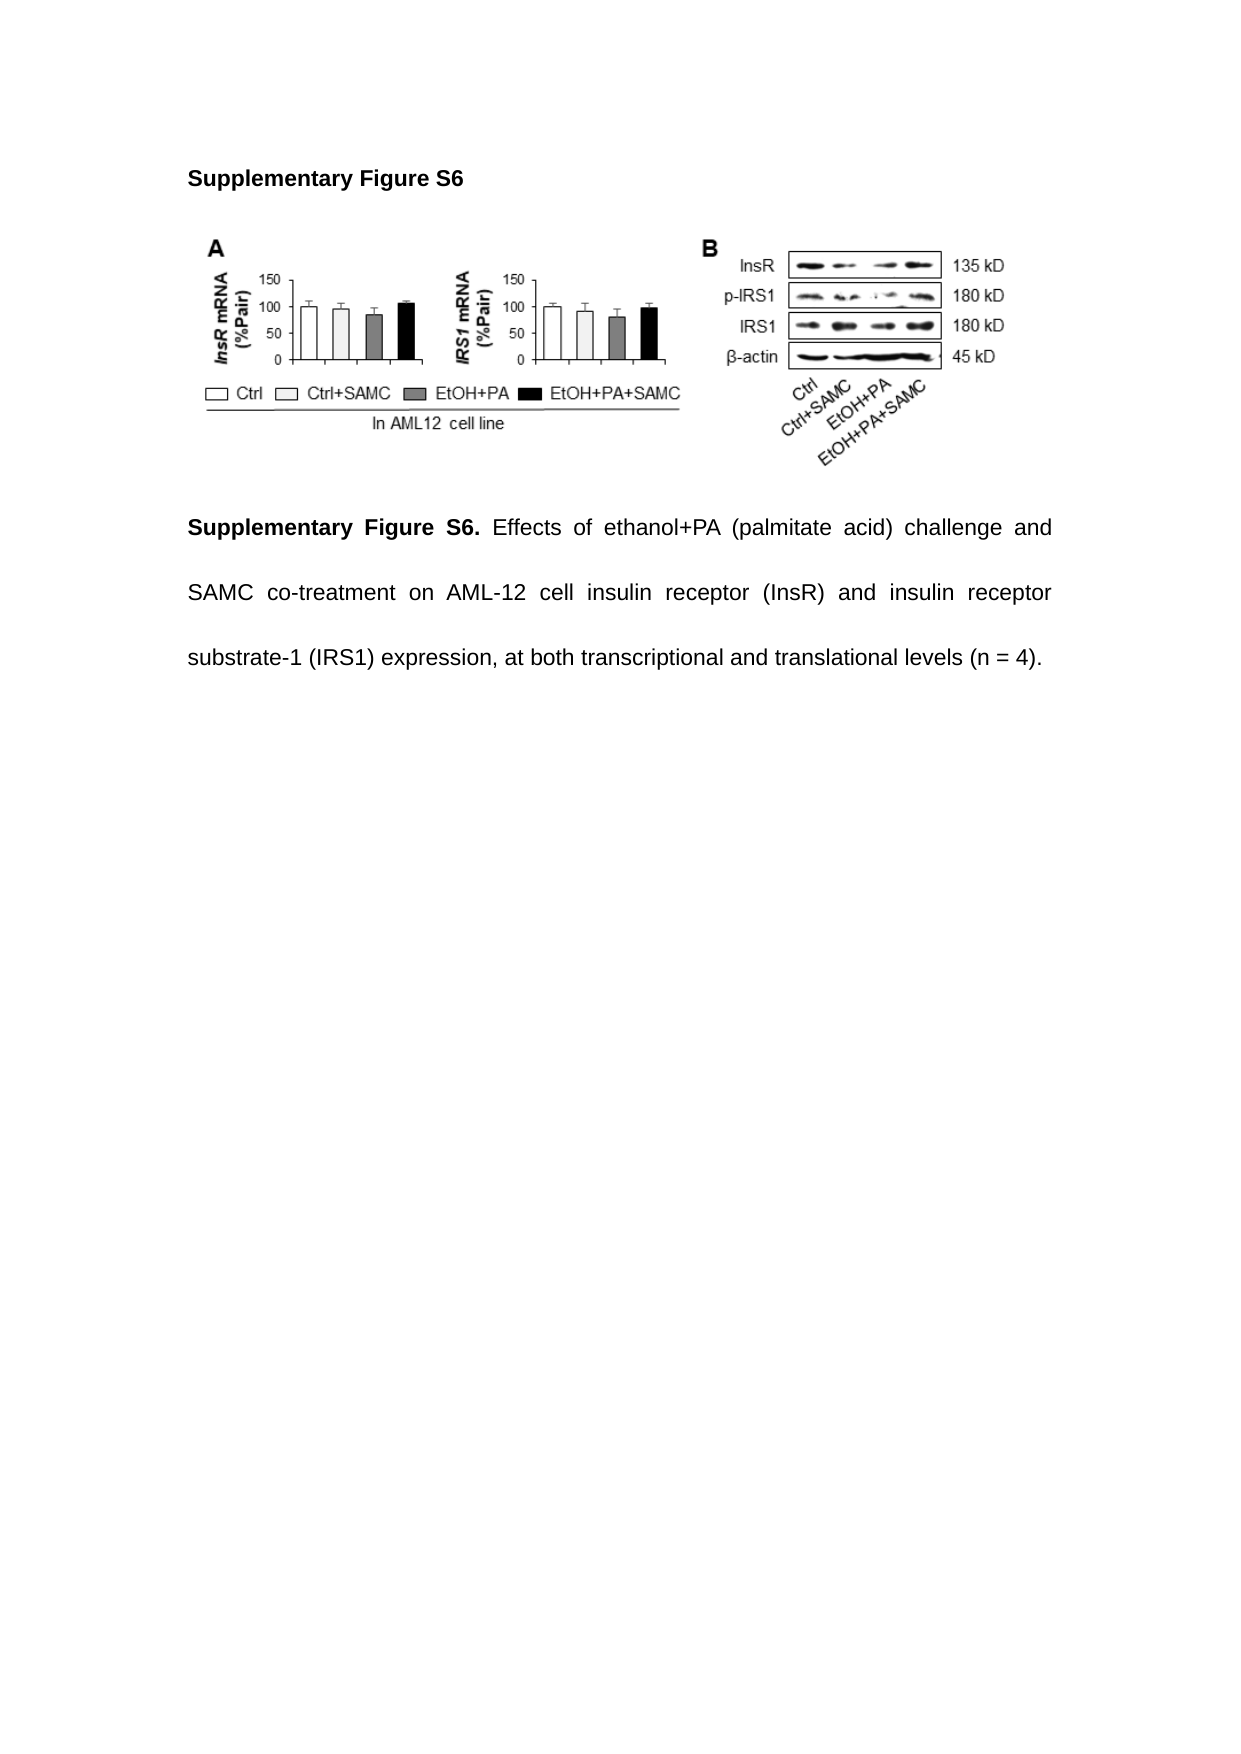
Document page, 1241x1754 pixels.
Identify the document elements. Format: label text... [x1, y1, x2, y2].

picture [187, 220, 1053, 481]
text Supplementary Figure S6. Effects of ethanol+PA (palmitate acid) challenge and SAMC co-treatment on AML-12 cell insulin receptor (InsR) and insulin receptor substrate-1 (IRS1) expression, at both transcriptional and translational levels (n = 4). [187, 511, 1053, 673]
text Supplementary Figure S6 [187, 162, 1053, 194]
